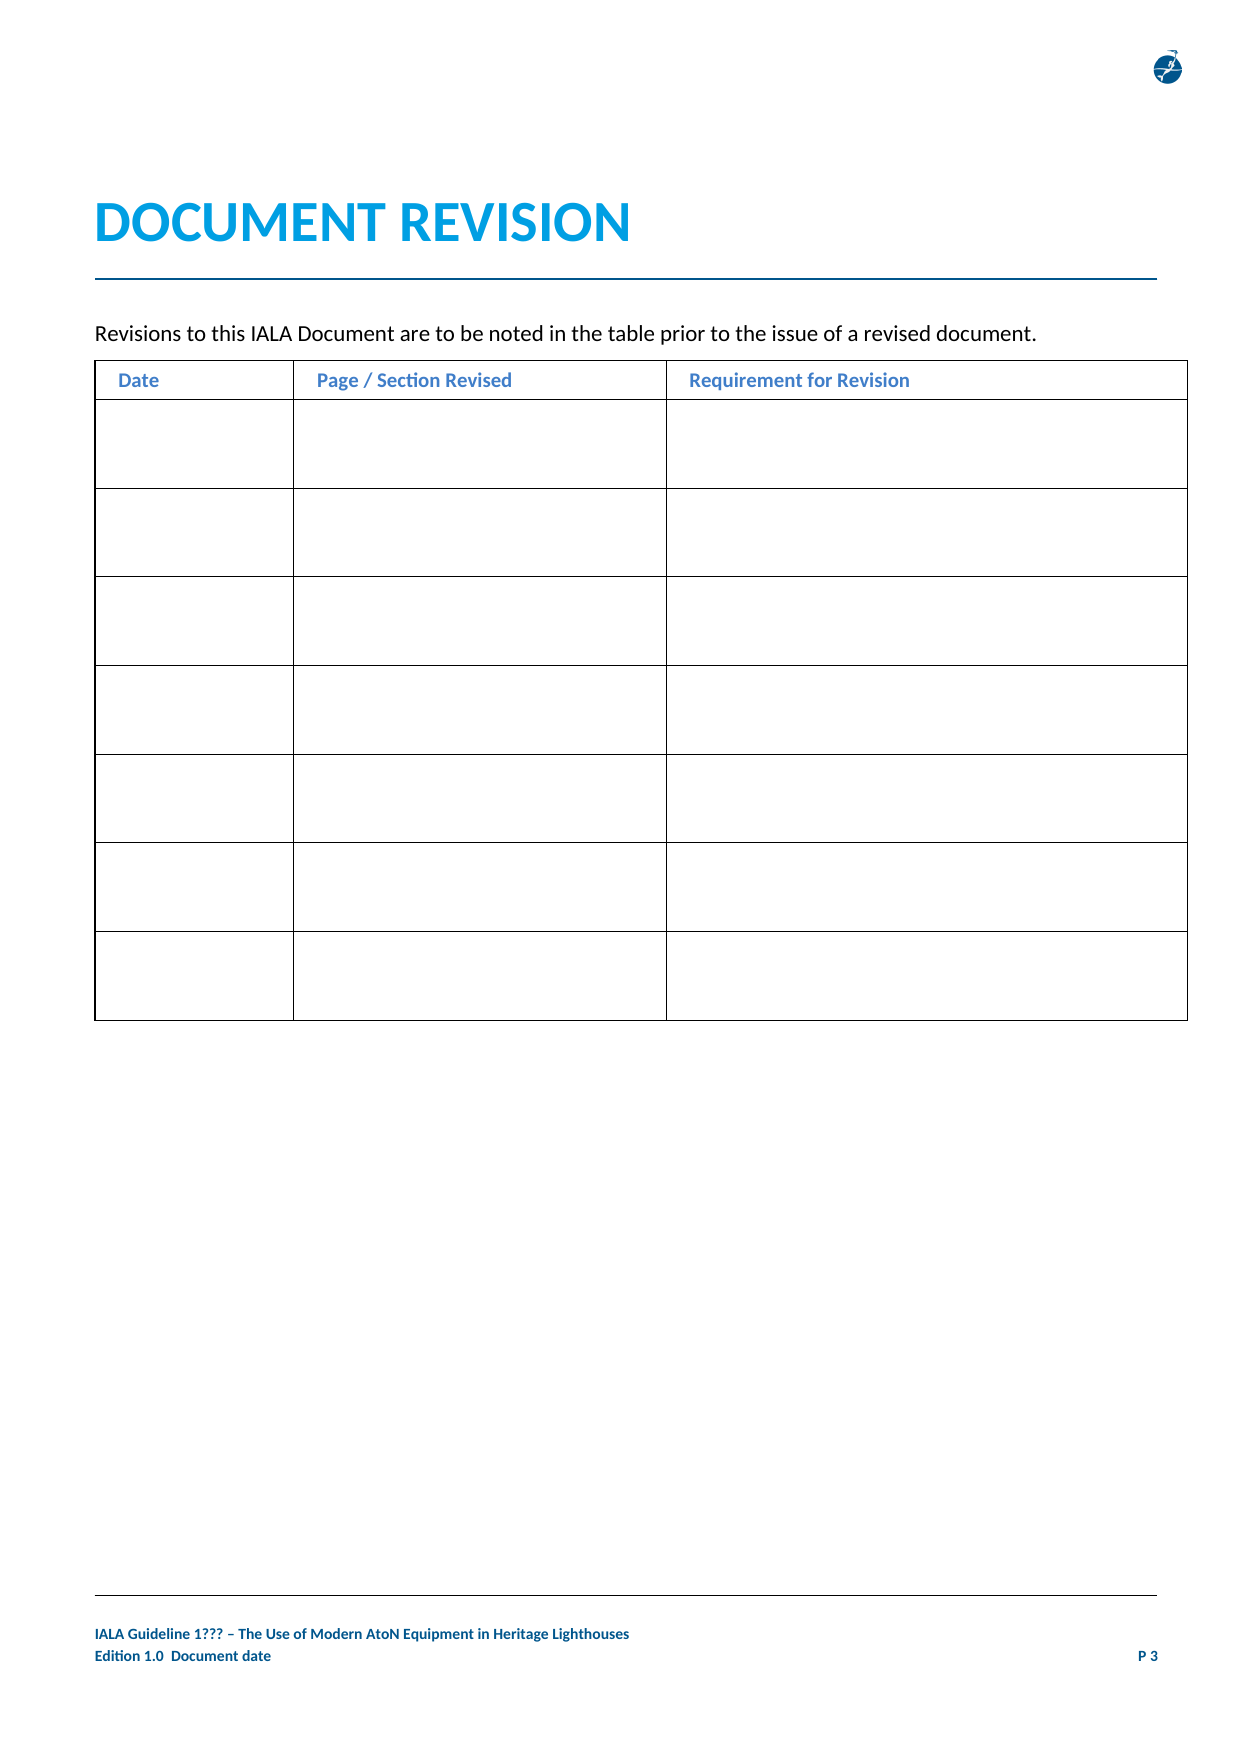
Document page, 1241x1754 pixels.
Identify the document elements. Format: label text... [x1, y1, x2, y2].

table_cell [667, 666, 1187, 753]
table_cell [96, 400, 293, 488]
table_cell [667, 577, 1187, 665]
table_cell [96, 755, 293, 842]
table_cell [96, 577, 293, 665]
table_cell [294, 932, 666, 1019]
table_cell [667, 489, 1187, 576]
table_cell [96, 932, 293, 1019]
table_header Requirement for Revision [667, 361, 1187, 399]
table_cell [667, 843, 1187, 931]
text Revisions to this IALA Document are to be noted in the table prior to the issue of a revised document. [94, 319, 1157, 347]
table_header Date [96, 361, 293, 399]
table_cell [294, 489, 666, 576]
table_cell [667, 755, 1187, 842]
table_cell [96, 489, 293, 576]
table_cell [294, 577, 666, 665]
table_cell [667, 400, 1187, 488]
table_cell [294, 843, 666, 931]
table_cell [294, 400, 666, 488]
picture [1122, 0, 1241, 119]
table_cell [294, 666, 666, 753]
table_cell [96, 666, 293, 753]
table_header Page / Section Revised [294, 361, 666, 399]
table_cell [667, 932, 1187, 1019]
table_cell [294, 755, 666, 842]
table_cell [96, 843, 293, 931]
